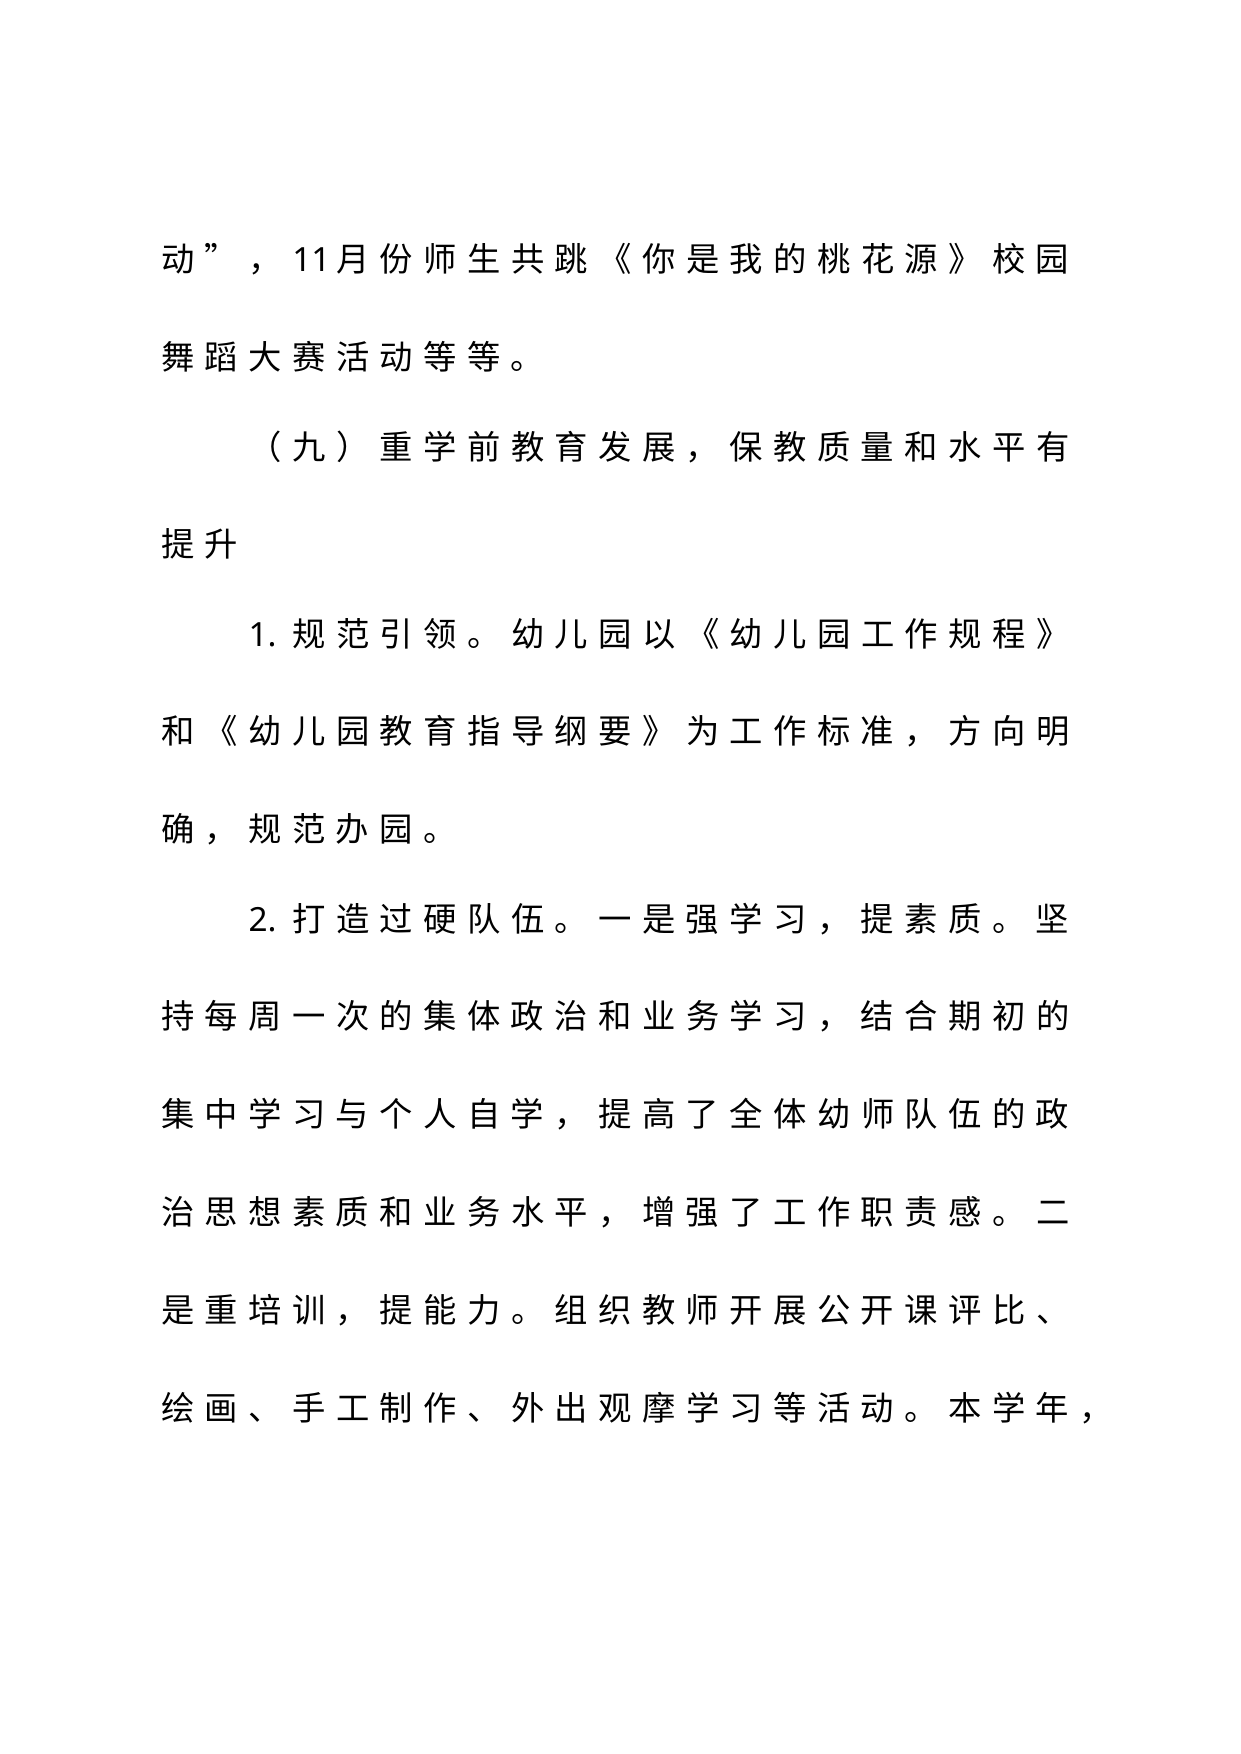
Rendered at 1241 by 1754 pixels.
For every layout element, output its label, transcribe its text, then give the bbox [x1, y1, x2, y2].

text 1.规范引领。幼儿园以《幼儿园工作规程》和《幼儿园教育指导纲要》为工作标准，方向明确，规范办园。 [161, 599, 1079, 860]
text （九）重学前教育发展，保教质量和水平有提升 [161, 412, 1079, 575]
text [161, 884, 1079, 1438]
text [161, 225, 1079, 388]
